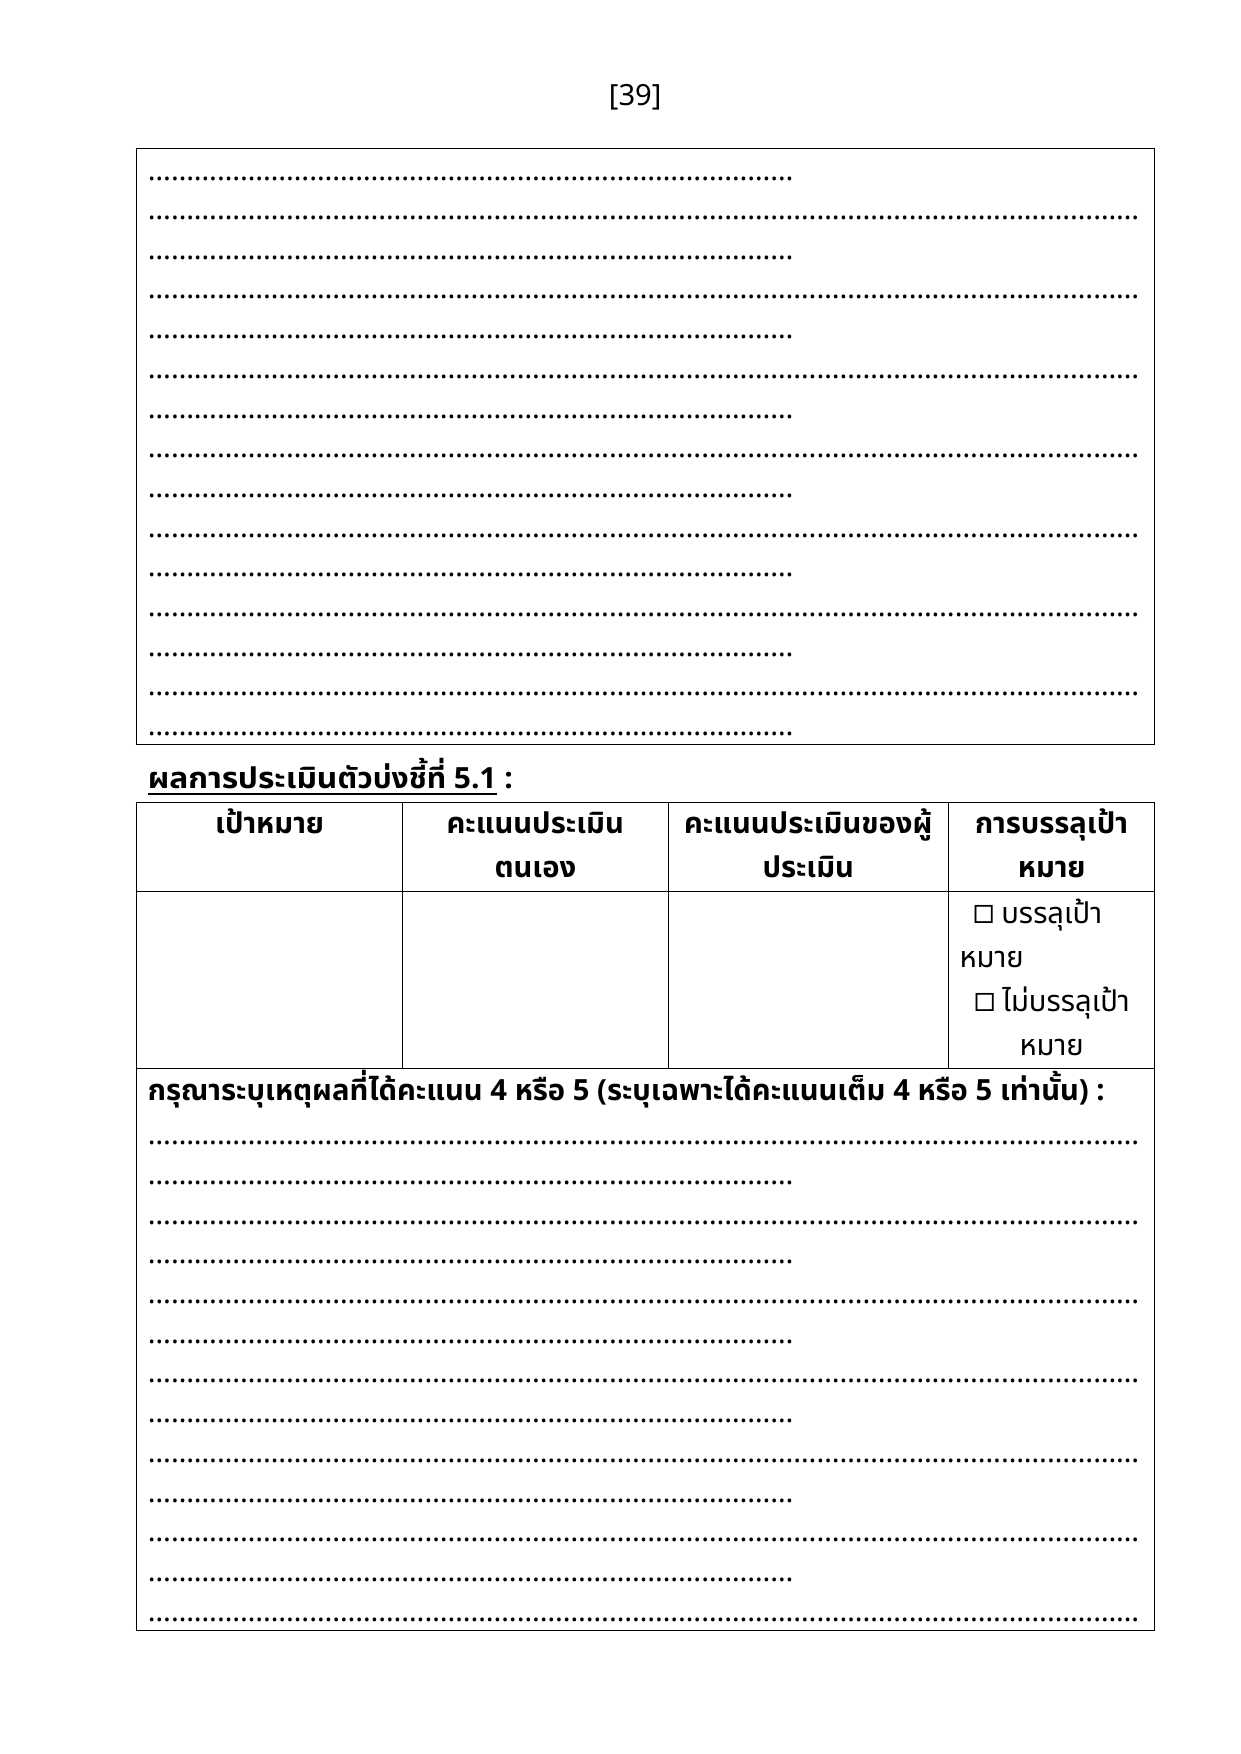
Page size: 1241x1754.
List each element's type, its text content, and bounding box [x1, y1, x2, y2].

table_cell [137, 149, 1154, 744]
table_cell [403, 892, 668, 1068]
table_header คะแนนประเมินตนเอง [403, 803, 668, 891]
table_header เป้าหมาย [137, 803, 402, 891]
table_header การบรรลุเป้าหมาย [949, 803, 1154, 891]
table_cell [669, 892, 948, 1068]
text ผลการประเมินตัวบ่งชี้ที่ 5.1 : [148, 758, 1132, 802]
table_header คะแนนประเมินของผู้ประเมิน [669, 803, 948, 891]
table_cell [137, 1069, 1154, 1629]
table_cell [137, 892, 402, 1068]
table_cell บรรลุเป้าหมาย ไม่บรรลุเป้าหมาย [949, 892, 1154, 1068]
